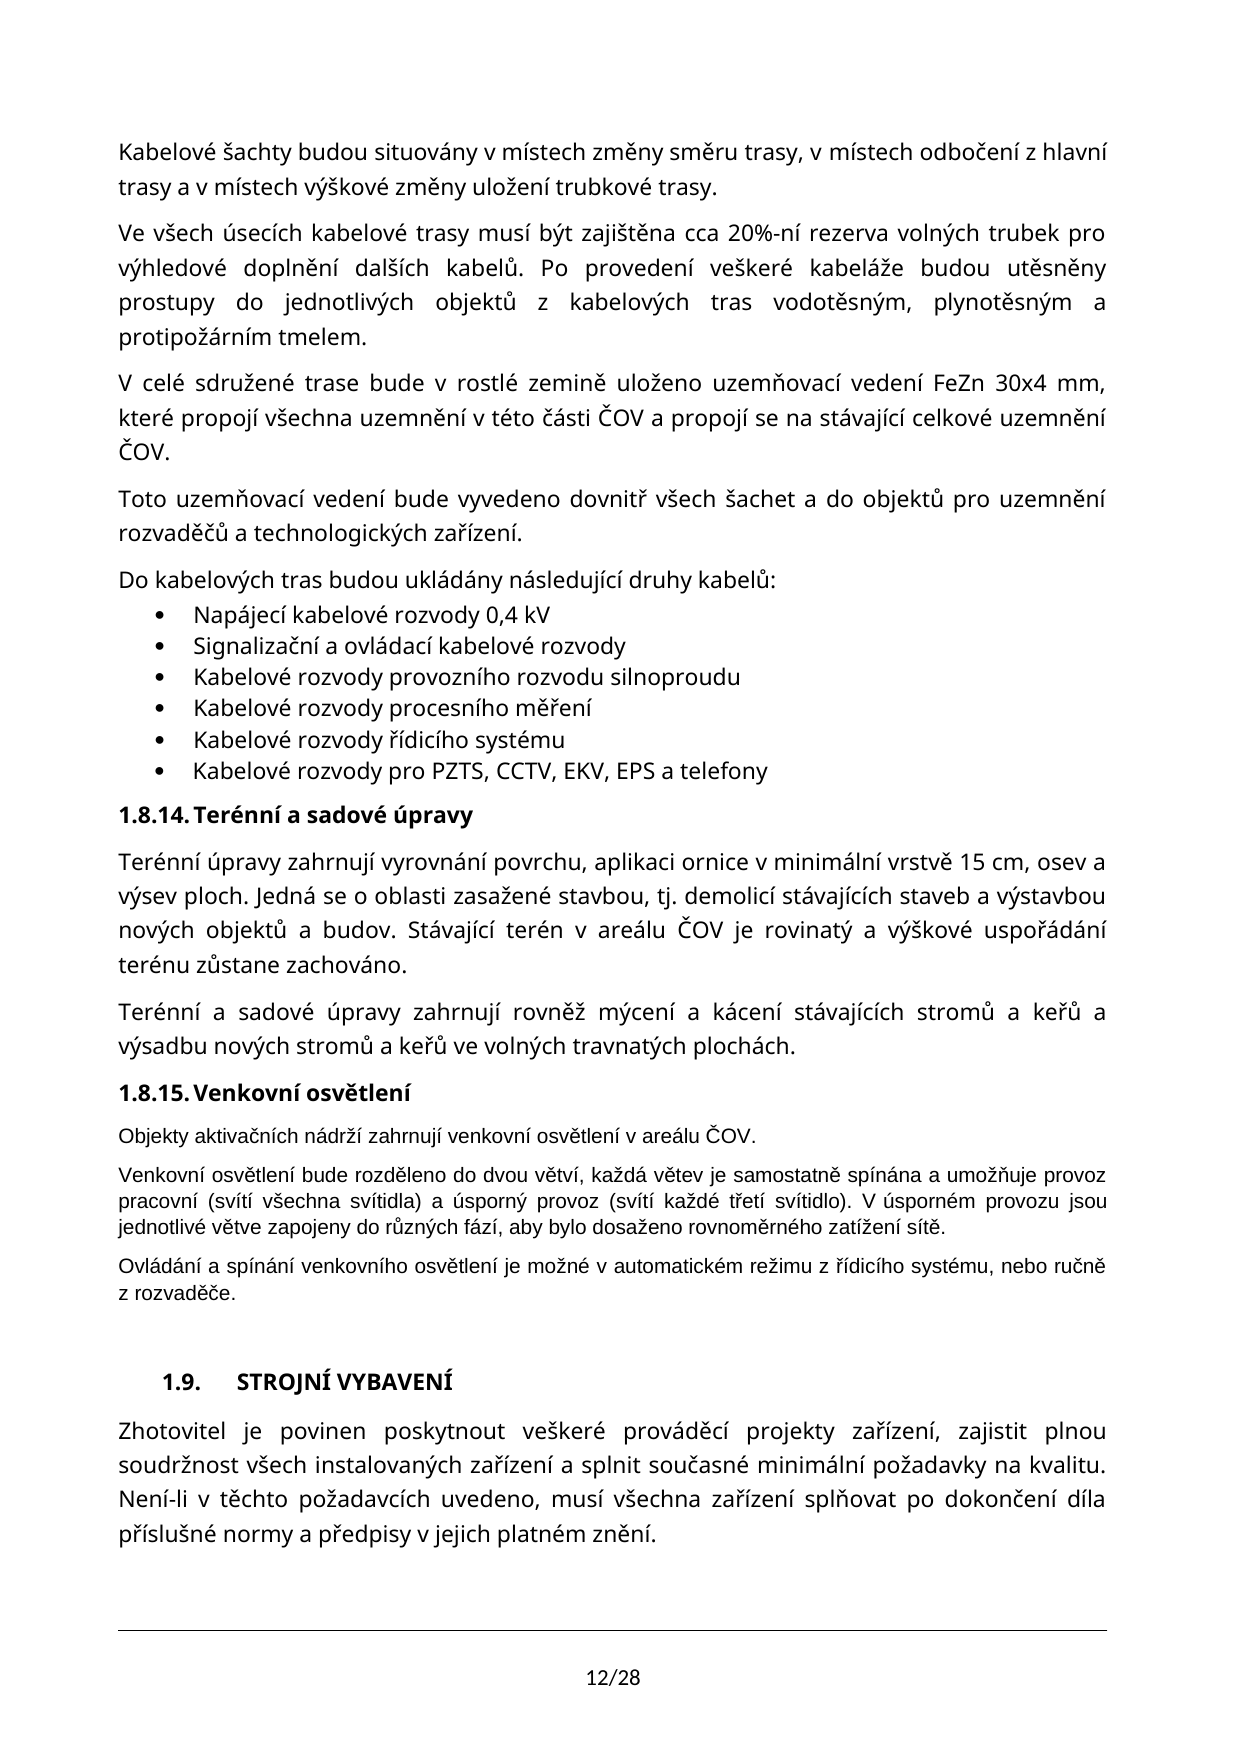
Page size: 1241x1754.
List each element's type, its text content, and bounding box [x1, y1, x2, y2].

text Ovládání a spínání venkovního osvětlení je možné v automatickém režimu z řídicího systému, nebo ručně z rozvaděče. [118, 1254, 1107, 1304]
text Objekty aktivačních nádrží zahrnují venkovní osvětlení v areálu ČOV. [118, 1124, 1107, 1148]
list Kabelové rozvody řídicího systému [156, 724, 1107, 755]
subtitle Strojní vybavení [162, 1366, 1107, 1397]
list Napájecí kabelové rozvody 0,4 kV [156, 599, 1107, 630]
list Terénní a sadové úpravy [118, 799, 1107, 830]
text V celé sdružené trase bude v rostlé zemině uloženo uzemňovací vedení FeZn 30x4 mm, které propojí všechna uzemnění v této části ČOV a propojí se na stávající celkové uzemnění ČOV. [118, 367, 1107, 467]
text Zhotovitel je povinen poskytnout veškeré prováděcí projekty zařízení, zajistit plnou soudržnost všech instalovaných zařízení a splnit současné minimální požadavky na kvalitu. Není-li v těchto požadavcích uvedeno, musí všechna zařízení splňovat po dokončení díla příslušné normy a předpisy v jejich platném znění. [118, 1414, 1107, 1549]
text Terénní a sadové úpravy zahrnují rovněž mýcení a kácení stávajících stromů a keřů a výsadbu nových stromů a keřů ve volných travnatých plochách. [118, 996, 1107, 1061]
list Kabelové rozvody pro PZTS, CCTV, EKV, EPS a telefony [155, 755, 1107, 786]
list Kabelové rozvody procesního měření [156, 692, 1107, 724]
list Signalizační a ovládací kabelové rozvody [156, 630, 1107, 661]
text Terénní úpravy zahrnují vyrovnání povrchu, aplikaci ornice v minimální vrstvě 15 cm, osev a výsev ploch. Jedná se o oblasti zasažené stavbou, tj. demolicí stávajících staveb a výstavbou nových objektů a budov. Stávající terén v areálu ČOV je rovinatý a výškové uspořádání terénu zůstane zachováno. [118, 846, 1107, 980]
text Do kabelových tras budou ukládány následující druhy kabelů: [118, 564, 1107, 596]
text Venkovní osvětlení bude rozděleno do dvou větví, každá větev je samostatně spínána a umožňuje provoz pracovní (svítí všechna svítidla) a úsporný provoz (svítí každé třetí svítidlo). V úsporném provozu jsou jednotlivé větve zapojeny do různých fází, aby bylo dosaženo rovnoměrného zatížení sítě. [118, 1162, 1107, 1239]
text Ve všech úsecích kabelové trasy musí být zajištěna cca 20%-ní rezerva volných trubek pro výhledové doplnění dalších kabelů. Po provedení veškeré kabeláže budou utěsněny prostupy do jednotlivých objektů z kabelových tras vodotěsným, plynotěsným a protipožárním tmelem. [118, 217, 1107, 352]
list Venkovní osvětlení [118, 1077, 1107, 1108]
text Toto uzemňovací vedení bude vyvedeno dovnitř všech šachet a do objektů pro uzemnění rozvaděčů a technologických zařízení. [118, 483, 1107, 549]
text Kabelové šachty budou situovány v místech změny směru trasy, v místech odbočení z hlavní trasy a v místech výškové změny uložení trubkové trasy. [118, 136, 1107, 202]
list Kabelové rozvody provozního rozvodu silnoproudu [156, 661, 1107, 692]
